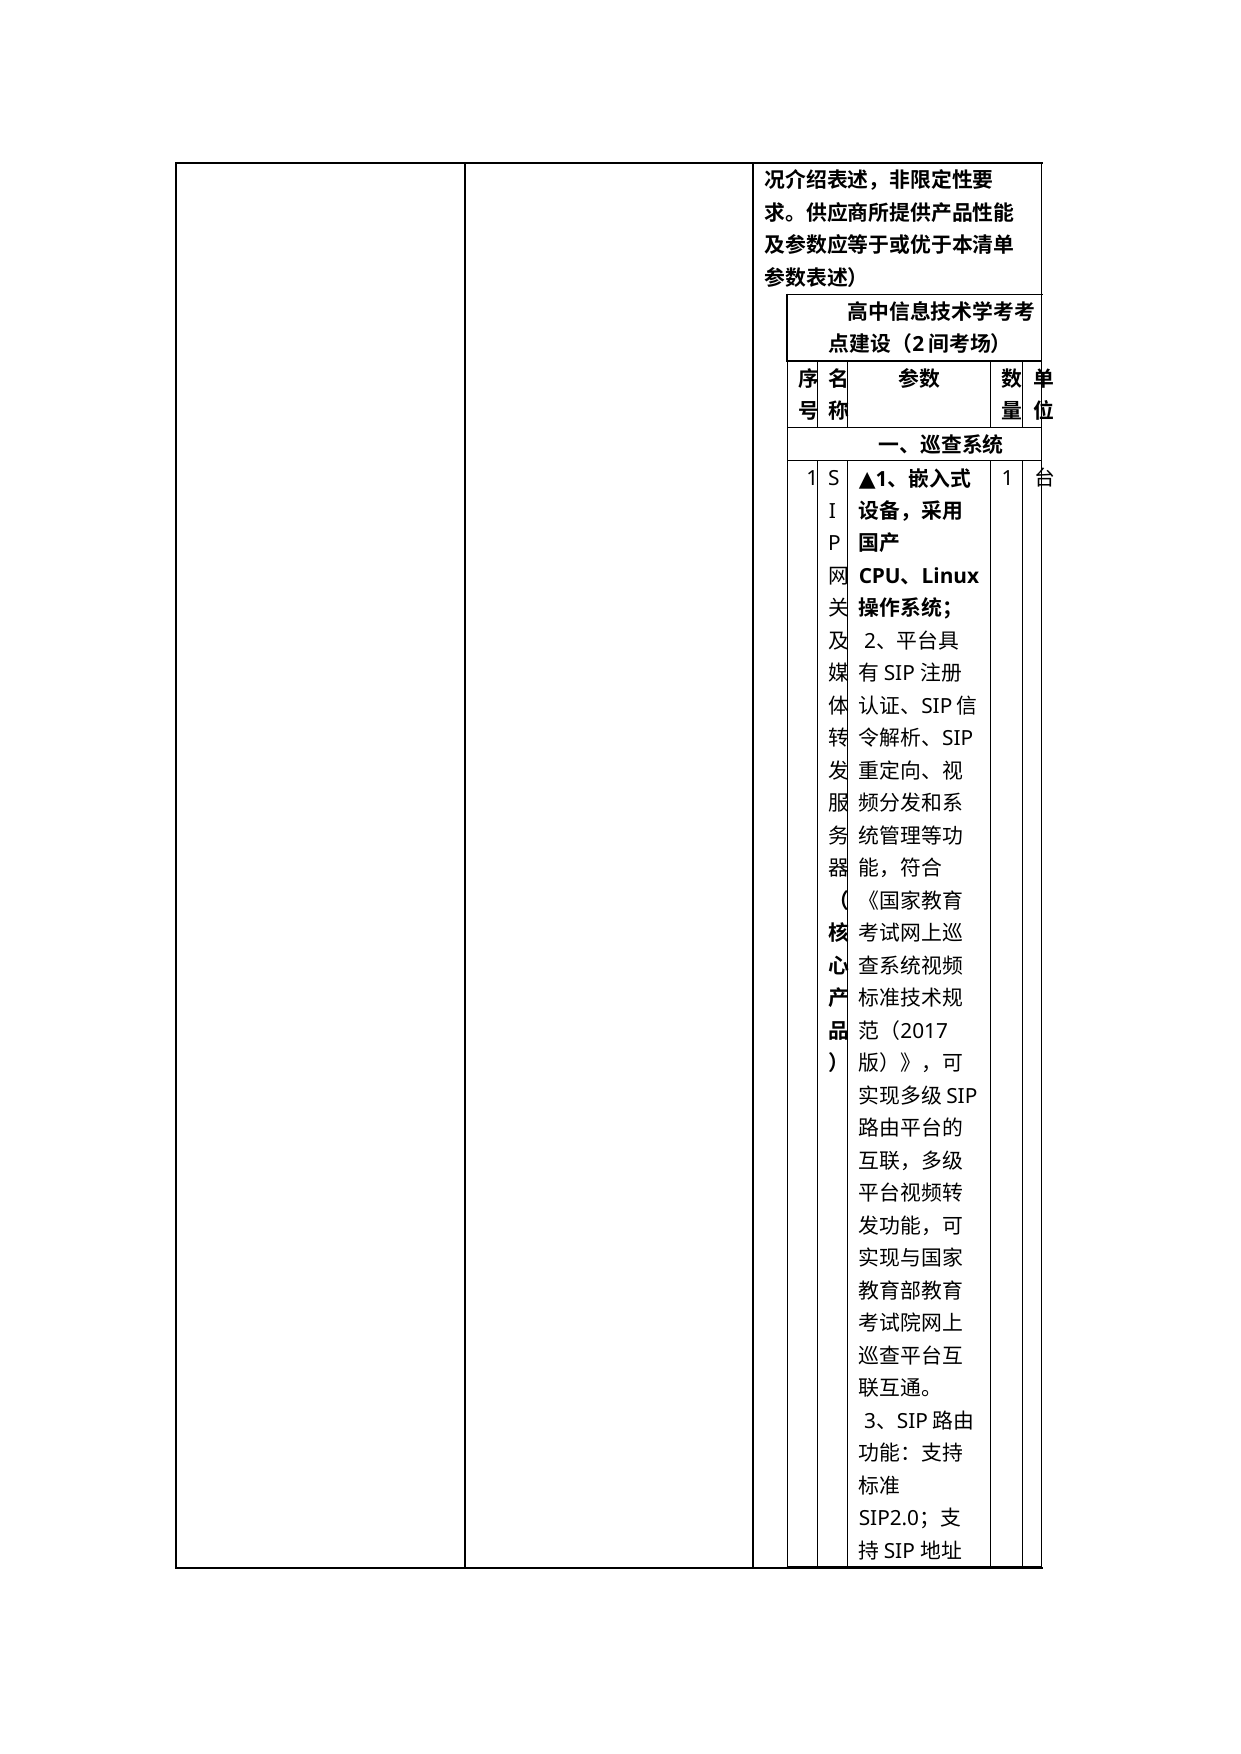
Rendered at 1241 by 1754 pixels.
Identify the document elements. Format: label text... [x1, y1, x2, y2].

table_cell [466, 164, 752, 1567]
table_cell 1 [177, 164, 464, 1567]
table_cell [754, 164, 1041, 1567]
